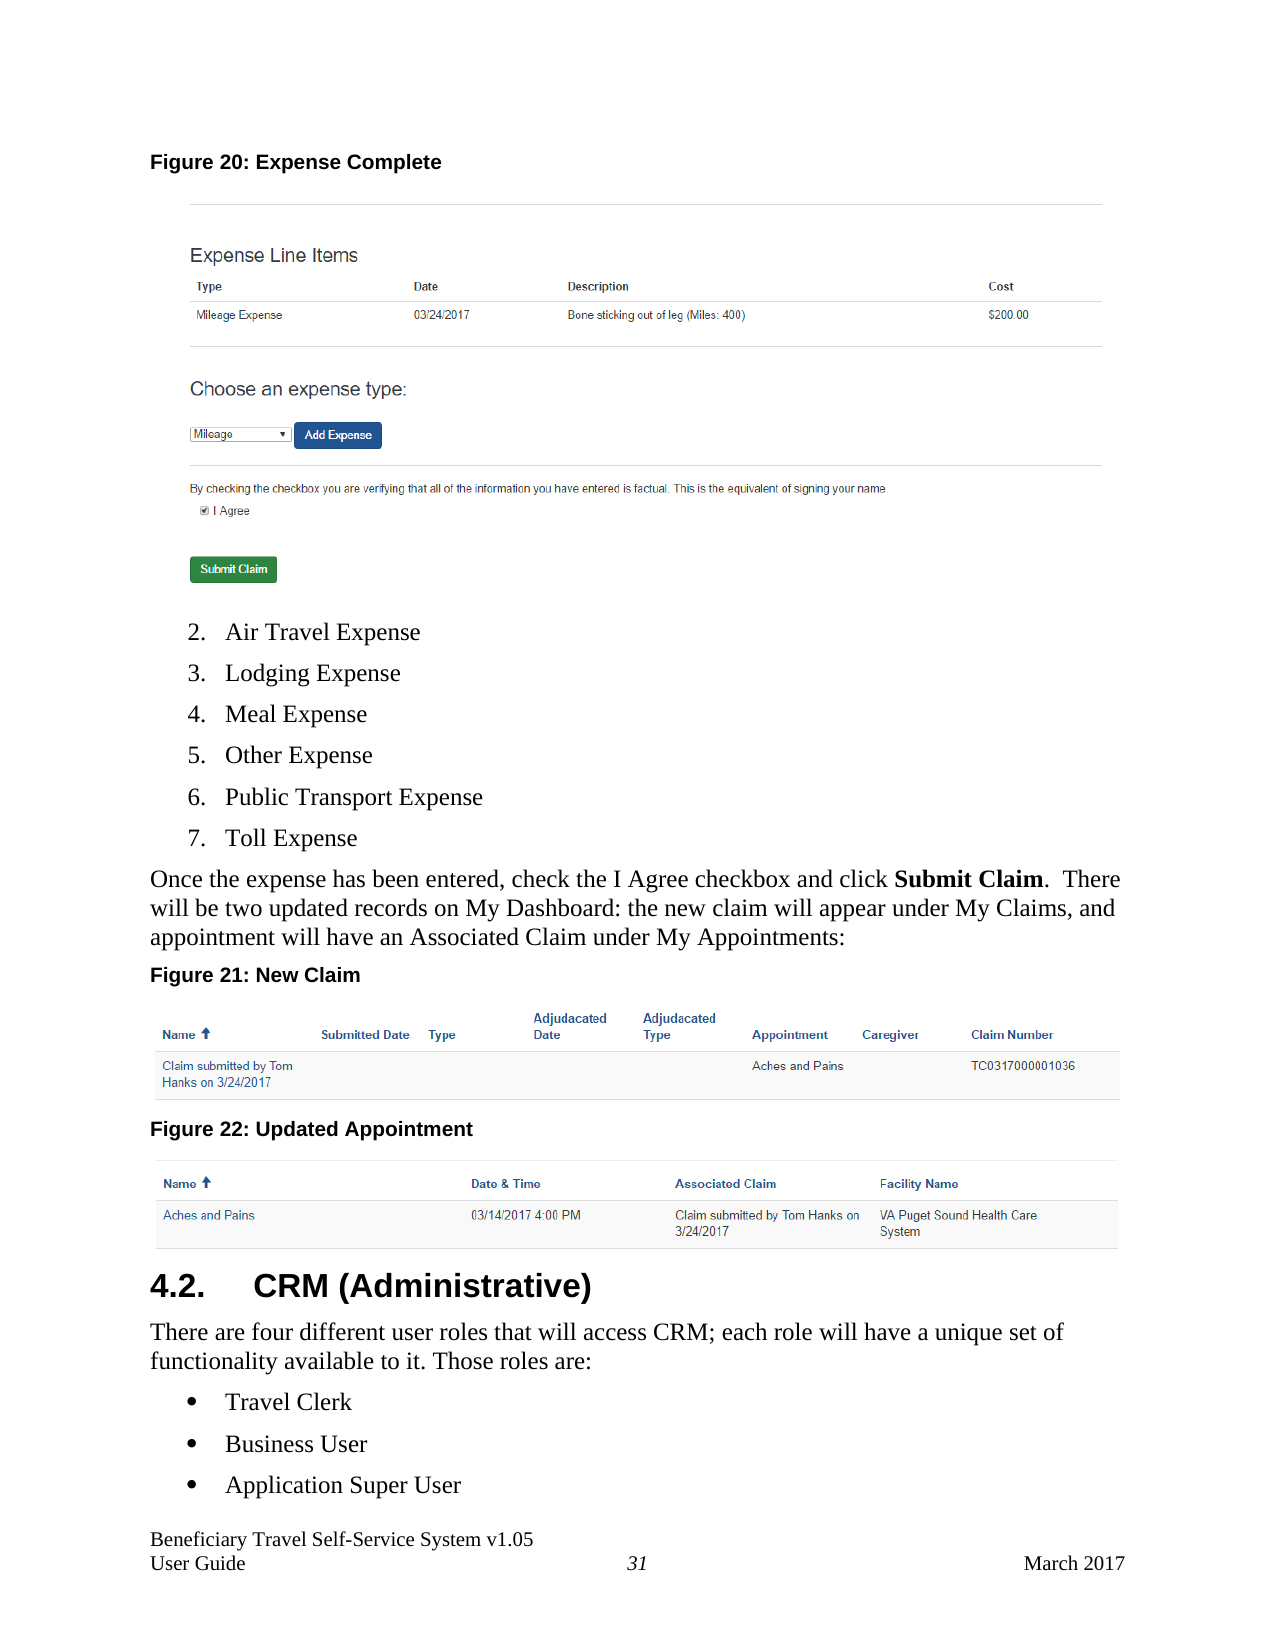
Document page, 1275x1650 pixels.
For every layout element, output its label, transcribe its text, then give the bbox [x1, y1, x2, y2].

picture [150, 1152, 1125, 1254]
list Application Super User [187, 1470, 1125, 1499]
text Once the expense has been entered, check the I Agree checkbox and click Submit Claim. There will be two updated records on My Dashboard: the new claim will appear under My Claims, and appointment will have an Associated Claim under My Appointments: [150, 864, 1125, 951]
picture [150, 999, 1125, 1104]
list Business User [187, 1429, 1125, 1457]
list Toll Expense [187, 823, 1125, 852]
subtitle CRM (Administrative) [150, 1266, 1125, 1305]
list Lodging Expense [187, 658, 1125, 687]
text Figure 21: New Claim [150, 963, 1125, 987]
text Figure 20: Expense Complete [150, 150, 1125, 174]
picture [150, 186, 1125, 605]
list Air Travel Expense [187, 617, 1125, 646]
list Other Expense [187, 741, 1125, 769]
list Public Transport Expense [187, 782, 1125, 811]
text Figure 22: Updated Appointment [150, 1116, 1125, 1140]
list Meal Expense [187, 699, 1125, 728]
list Travel Clerk [187, 1387, 1125, 1416]
text There are four different user roles that will access CRM; each role will have a unique set of functionality available to it. Those roles are: [150, 1317, 1125, 1375]
